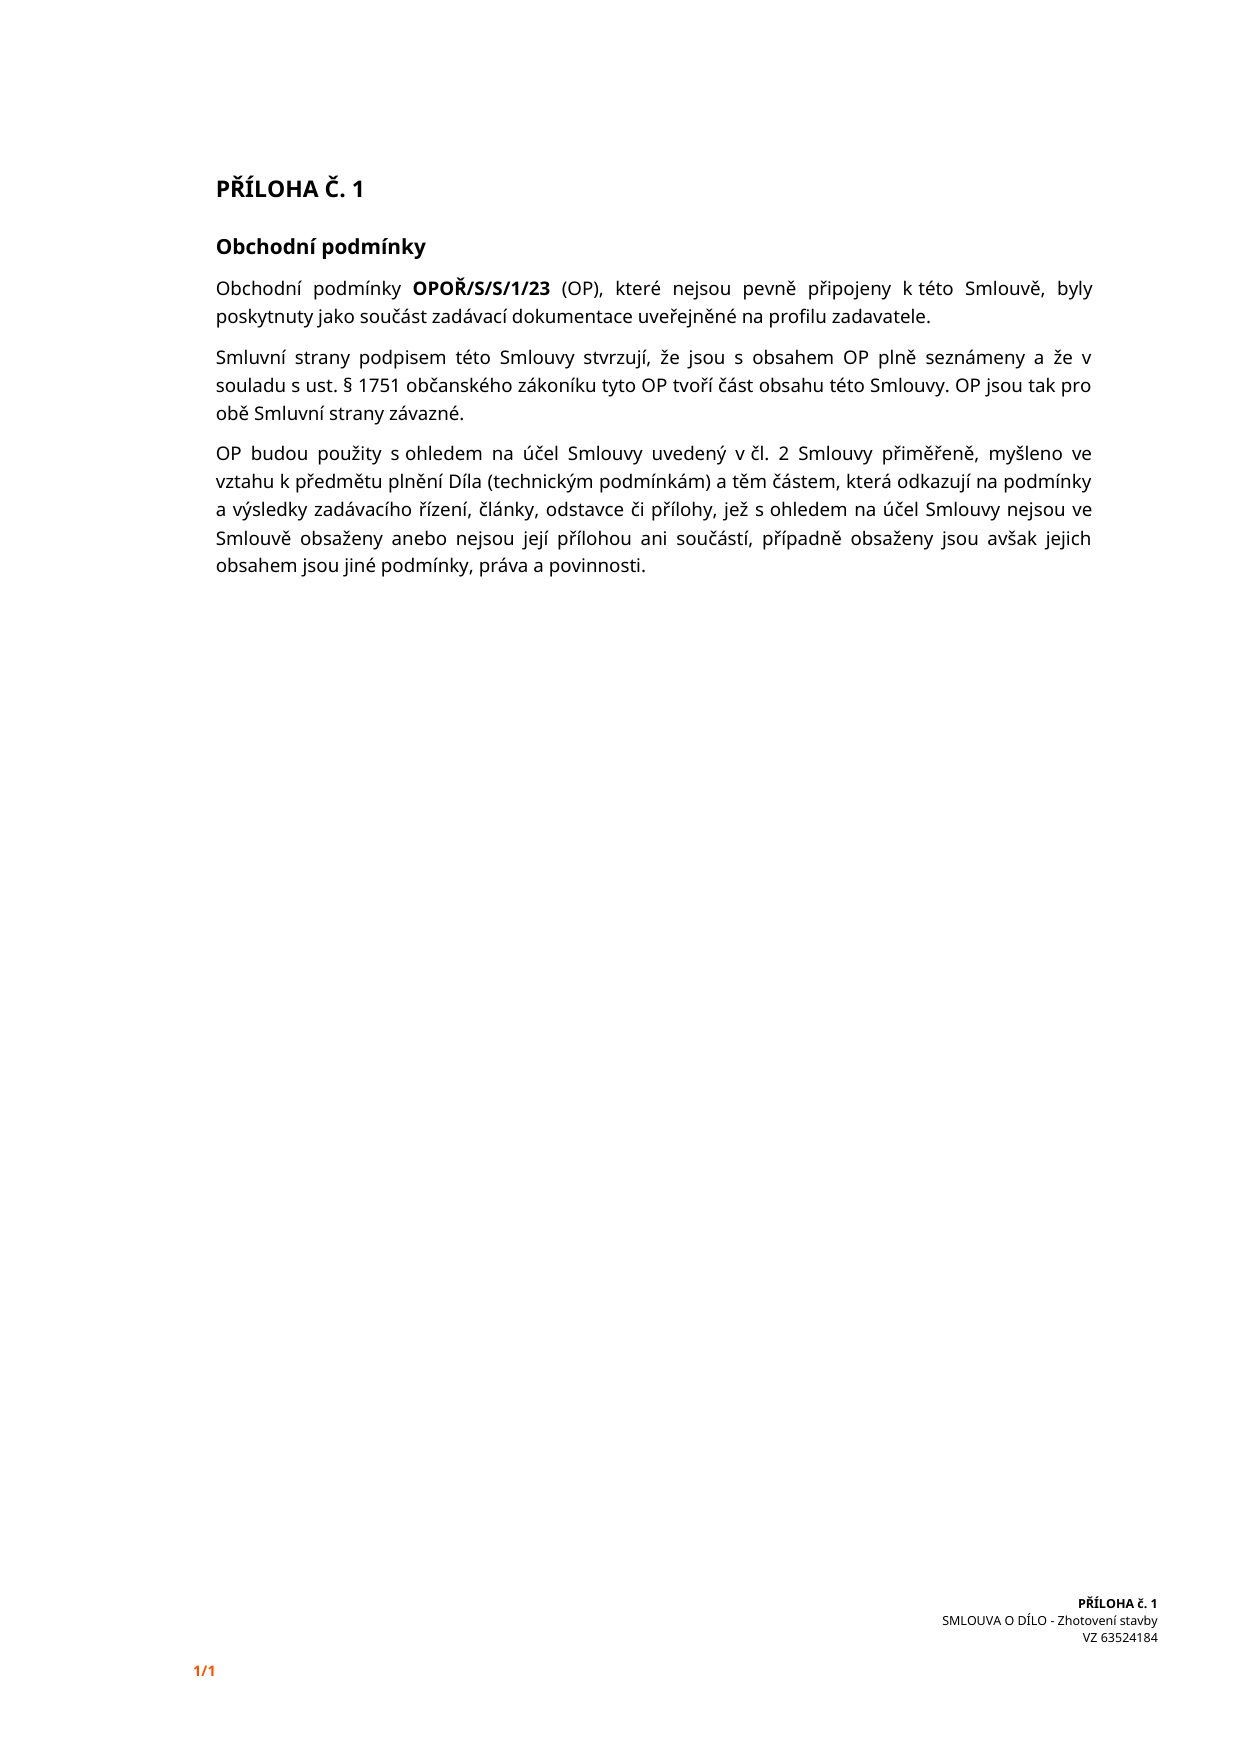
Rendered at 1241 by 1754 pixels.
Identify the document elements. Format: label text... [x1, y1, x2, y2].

text Smluvní strany podpisem této Smlouvy stvrzují, že jsou s obsahem OP plně seznámeny a že v souladu s ust. § 1751 občanského zákoníku tyto OP tvoří část obsahu této Smlouvy. OP jsou tak pro obě Smluvní strany závazné. [216, 344, 1093, 426]
text Příloha č. 1 [216, 172, 1093, 204]
text Obchodní podmínky OPOŘ/S/S/1/23 (OP), které nejsou pevně připojeny k této Smlouvě, byly poskytnuty jako součást zadávací dokumentace uveřejněné na profilu zadavatele. [216, 276, 1093, 329]
text OP budou použity s ohledem na účel Smlouvy uvedený v čl. 2 Smlouvy přiměřeně, myšleno ve vztahu k předmětu plnění Díla (technickým podmínkám) a těm částem, která odkazují na podmínky a výsledky zadávacího řízení, články, odstavce či přílohy, jež s ohledem na účel Smlouvy nejsou ve Smlouvě obsaženy anebo nejsou její přílohou ani součástí, případně obsaženy jsou avšak jejich obsahem jsou jiné podmínky, práva a povinnosti. [216, 441, 1093, 578]
text Obchodní podmínky [216, 232, 1093, 260]
